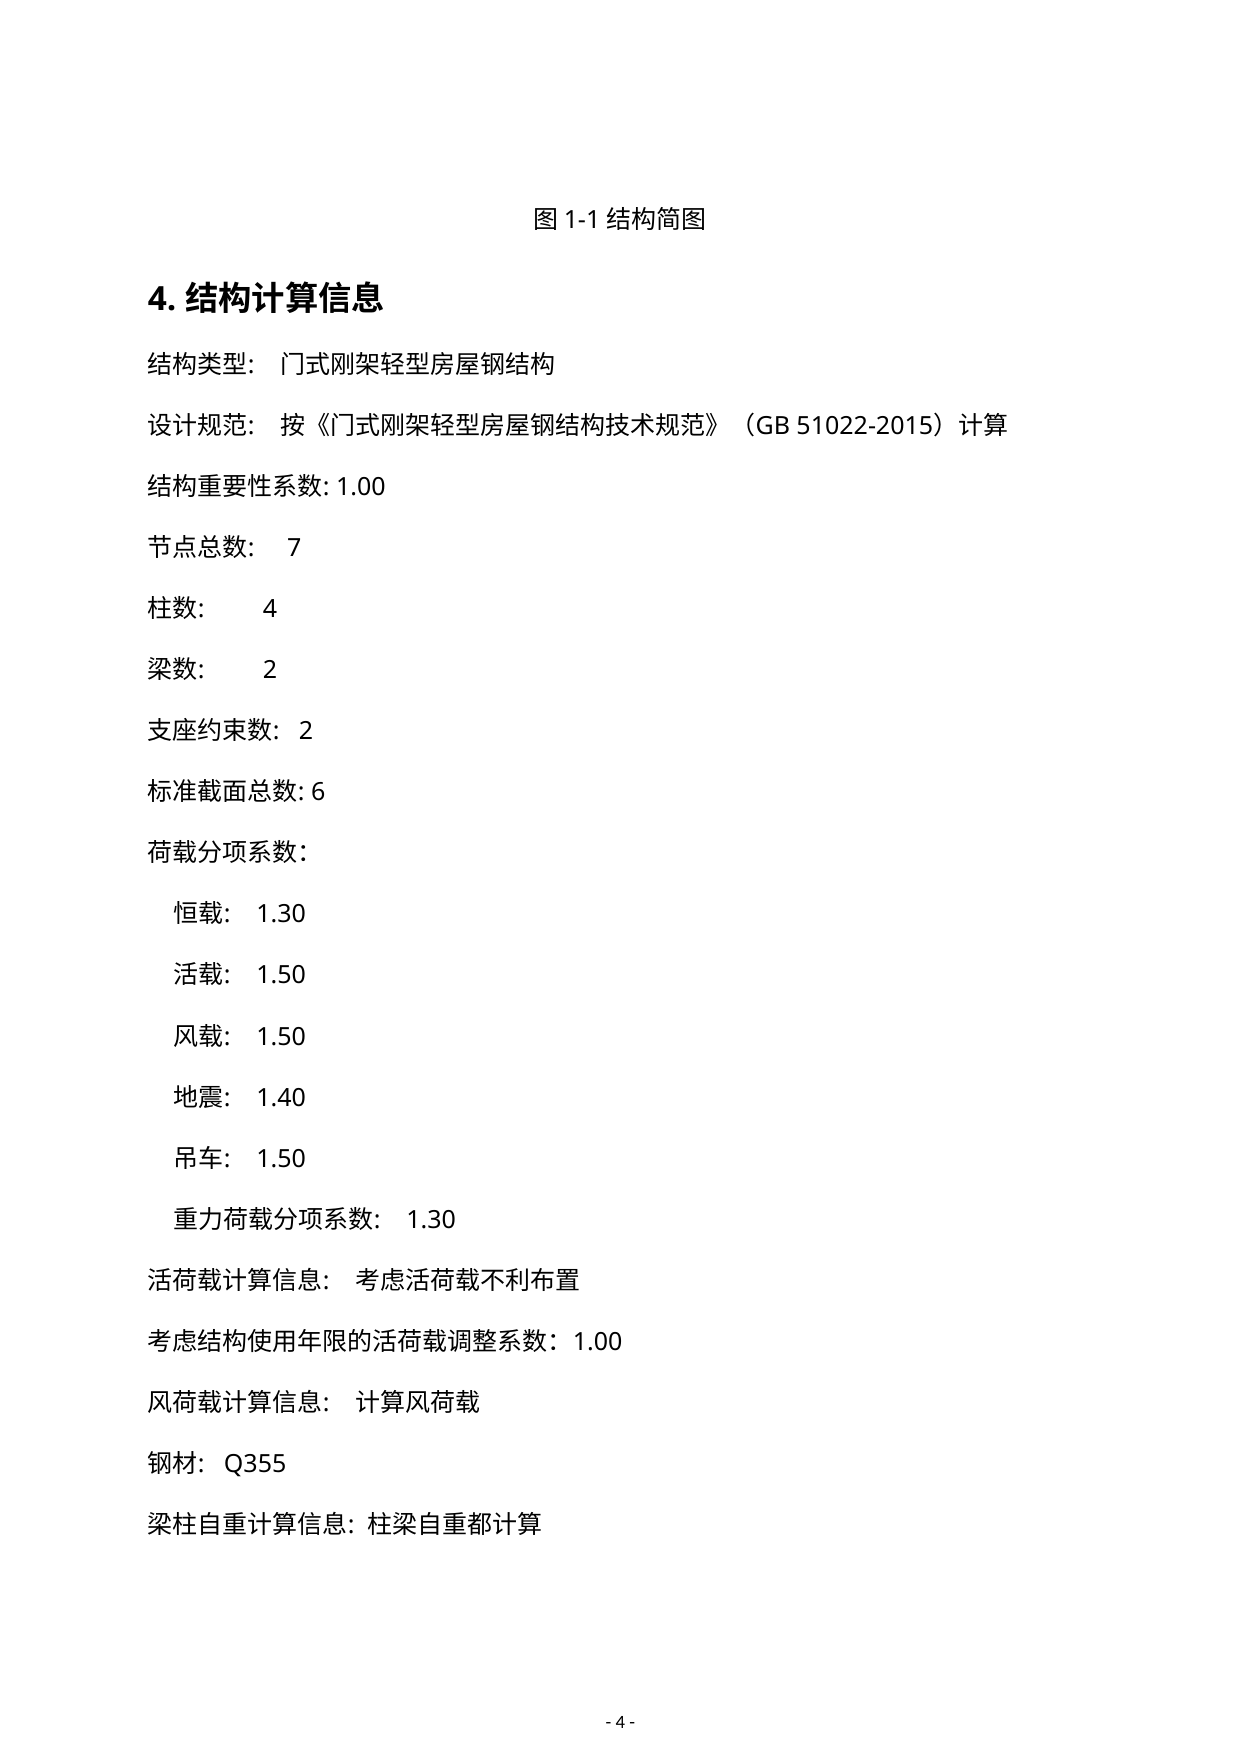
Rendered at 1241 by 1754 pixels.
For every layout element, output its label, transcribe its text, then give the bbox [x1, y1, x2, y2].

text 梁柱自重计算信息: 柱梁自重都计算 [148, 1499, 1093, 1546]
text 结构重要性系数: 1.00 [148, 461, 1093, 508]
text 活载: 1.50 [148, 949, 1093, 997]
text 梁数: 2 [148, 644, 1093, 691]
text 图1-1 结构简图 [148, 194, 1093, 241]
text 地震: 1.40 [148, 1072, 1093, 1119]
text 荷载分项系数： [148, 827, 1093, 874]
text 考虑结构使用年限的活荷载调整系数：1.00 [148, 1316, 1093, 1363]
text 结构类型: 门式刚架轻型房屋钢结构 [148, 339, 1093, 386]
text 吊车: 1.50 [148, 1133, 1093, 1180]
text 风载: 1.50 [148, 1011, 1093, 1058]
text 风荷载计算信息: 计算风荷载 [148, 1377, 1093, 1424]
title 4. 结构计算信息 [148, 266, 1093, 325]
text 重力荷载分项系数: 1.30 [148, 1194, 1093, 1241]
text 标准截面总数: 6 [148, 766, 1093, 813]
text 设计规范: 按《门式刚架轻型房屋钢结构技术规范》（GB 51022-2015）计算 [148, 400, 1093, 447]
text 钢材: Q355 [148, 1438, 1093, 1485]
text 柱数: 4 [148, 583, 1093, 630]
text 活荷载计算信息: 考虑活荷载不利布置 [148, 1255, 1093, 1302]
text 恒载: 1.30 [148, 888, 1093, 936]
text 支座约束数: 2 [148, 705, 1093, 752]
text 节点总数: 7 [148, 522, 1093, 569]
